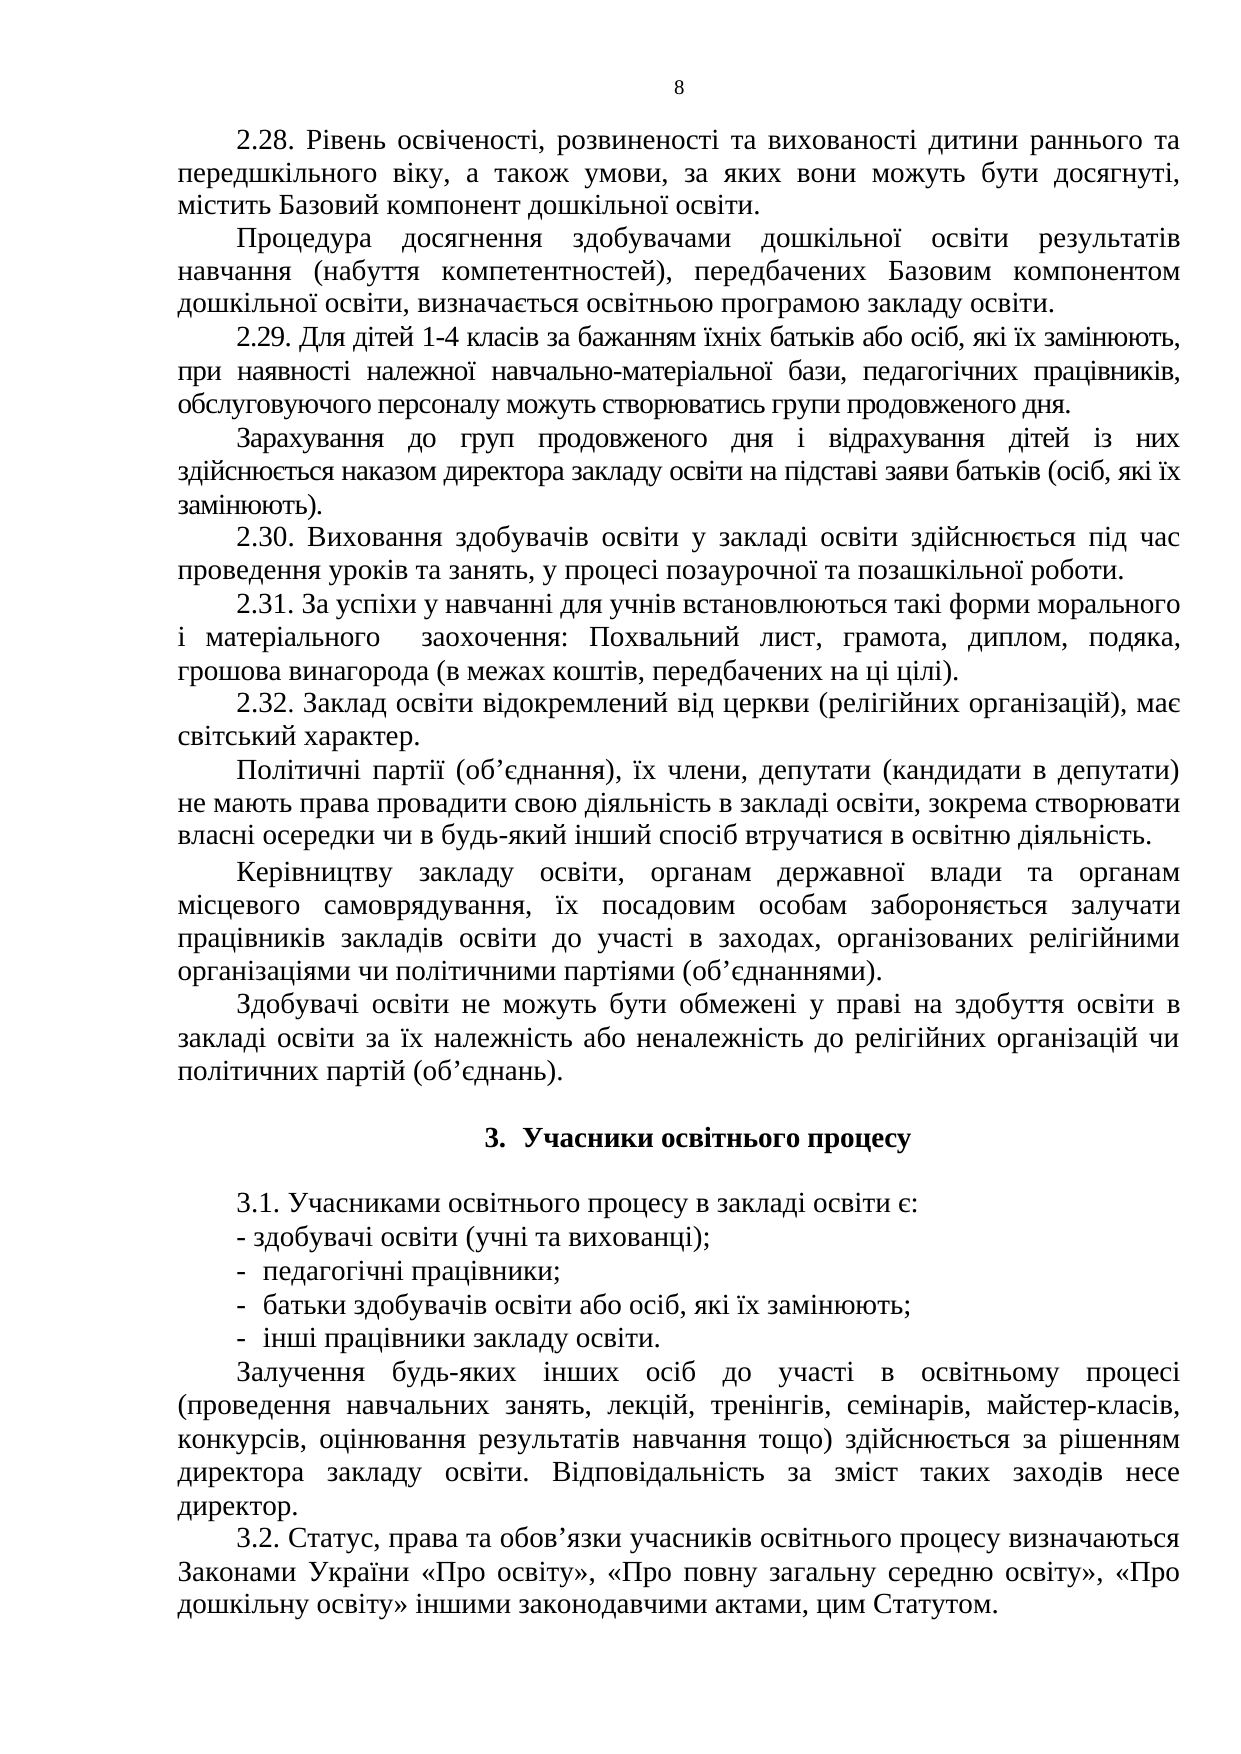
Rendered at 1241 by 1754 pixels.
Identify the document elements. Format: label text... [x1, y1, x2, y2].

text Керівництву закладу освіти, органам державної влади та органам місцевого самоврядування, їх посадовим особам забороняється залучати працівників закладів освіти до участі в заходах, організованих релігійними організаціями чи політичними партіями (об’єднаннями). [177, 855, 1181, 986]
text Процедура досягнення здобувачами дошкільної освіти результатів навчання (набуття компетентностей), передбачених Базовим компонентом дошкільної освіти, визначається освітньою програмою закладу освіти. [177, 221, 1181, 319]
text 2.28. Рівень освіченості, розвиненості та вихованості дитини раннього та передшкільного віку, а також умови, за яких вони можуть бути досягнуті, містить Базовий компонент дошкільної освіти. [177, 123, 1181, 221]
list педагогічні працівники; [177, 1253, 1181, 1287]
text Залучення будь-яких інших осіб до участі в освітньому процесі (проведення навчальних занять, лекцій, тренінгів, семінарів, майстер-класів, конкурсів, оцінювання результатів навчання тощо) здійснюється за рішенням директора закладу освіти. Відповідальність за зміст таких заходів несе директор. [177, 1354, 1181, 1522]
list батьки здобувачів освіти або осіб, які їх замінюють; [177, 1287, 1181, 1320]
text 2.29. Для дітей 1-4 класів за бажанням їхніх батьків або осіб, які їх замінюють, при наявності належної навчально-матеріальної бази, педагогічних працівників, обслуговуючого персоналу можуть створюватись групи продовженого дня. [177, 319, 1181, 420]
text Політичні партії (об’єднання), їх члени, депутати (кандидати в депутати) не мають права провадити свою діяльність в закладі освіти, зокрема створювати власні осередки чи в будь-який інший спосіб втручатися в освітню діяльність. [177, 753, 1181, 851]
text 2.32. Заклад освіти відокремлений від церкви (релігійних організацій), має світський характер. [177, 686, 1181, 751]
text - здобувачі освіти (учні та вихованці); [177, 1219, 1181, 1253]
text Зарахування до груп продовженого дня і відрахування дітей із них здійснюється наказом директора закладу освіти на підставі заяви батьків (осіб, які їх замінюють). [177, 420, 1181, 521]
list Учасники освітнього процесу [215, 1120, 1181, 1153]
text 3.1. Учасниками освітнього процесу в закладі освіти є: [177, 1187, 1181, 1219]
text 2.30. Виховання здобувачів освіти у закладі освіти здійснюється під час проведення уроків та занять, у процесі позаурочної та позашкільної роботи. [177, 521, 1181, 586]
text 2.31. За успіхи у навчанні для учнів встановлюються такі форми морального і матеріального заохочення: Похвальний лист, грамота, диплом, подяка, грошова винагорода (в межах коштів, передбачених на ці цілі). [177, 586, 1181, 686]
list інші працівники закладу освіти. [177, 1320, 1181, 1354]
text 3.2. Статус, права та обов’язки учасників освітнього процесу визначаються Законами України «Про освіту», «Про повну загальну середню освіту», «Про дошкільну освіту» іншими законодавчими актами, цим Статутом. [177, 1522, 1181, 1620]
text Здобувачі освіти не можуть бути обмежені у праві на здобуття освіти в закладі освіти за їх належність або неналежність до релігійних організацій чи політичних партій (об’єднань). [177, 988, 1181, 1086]
